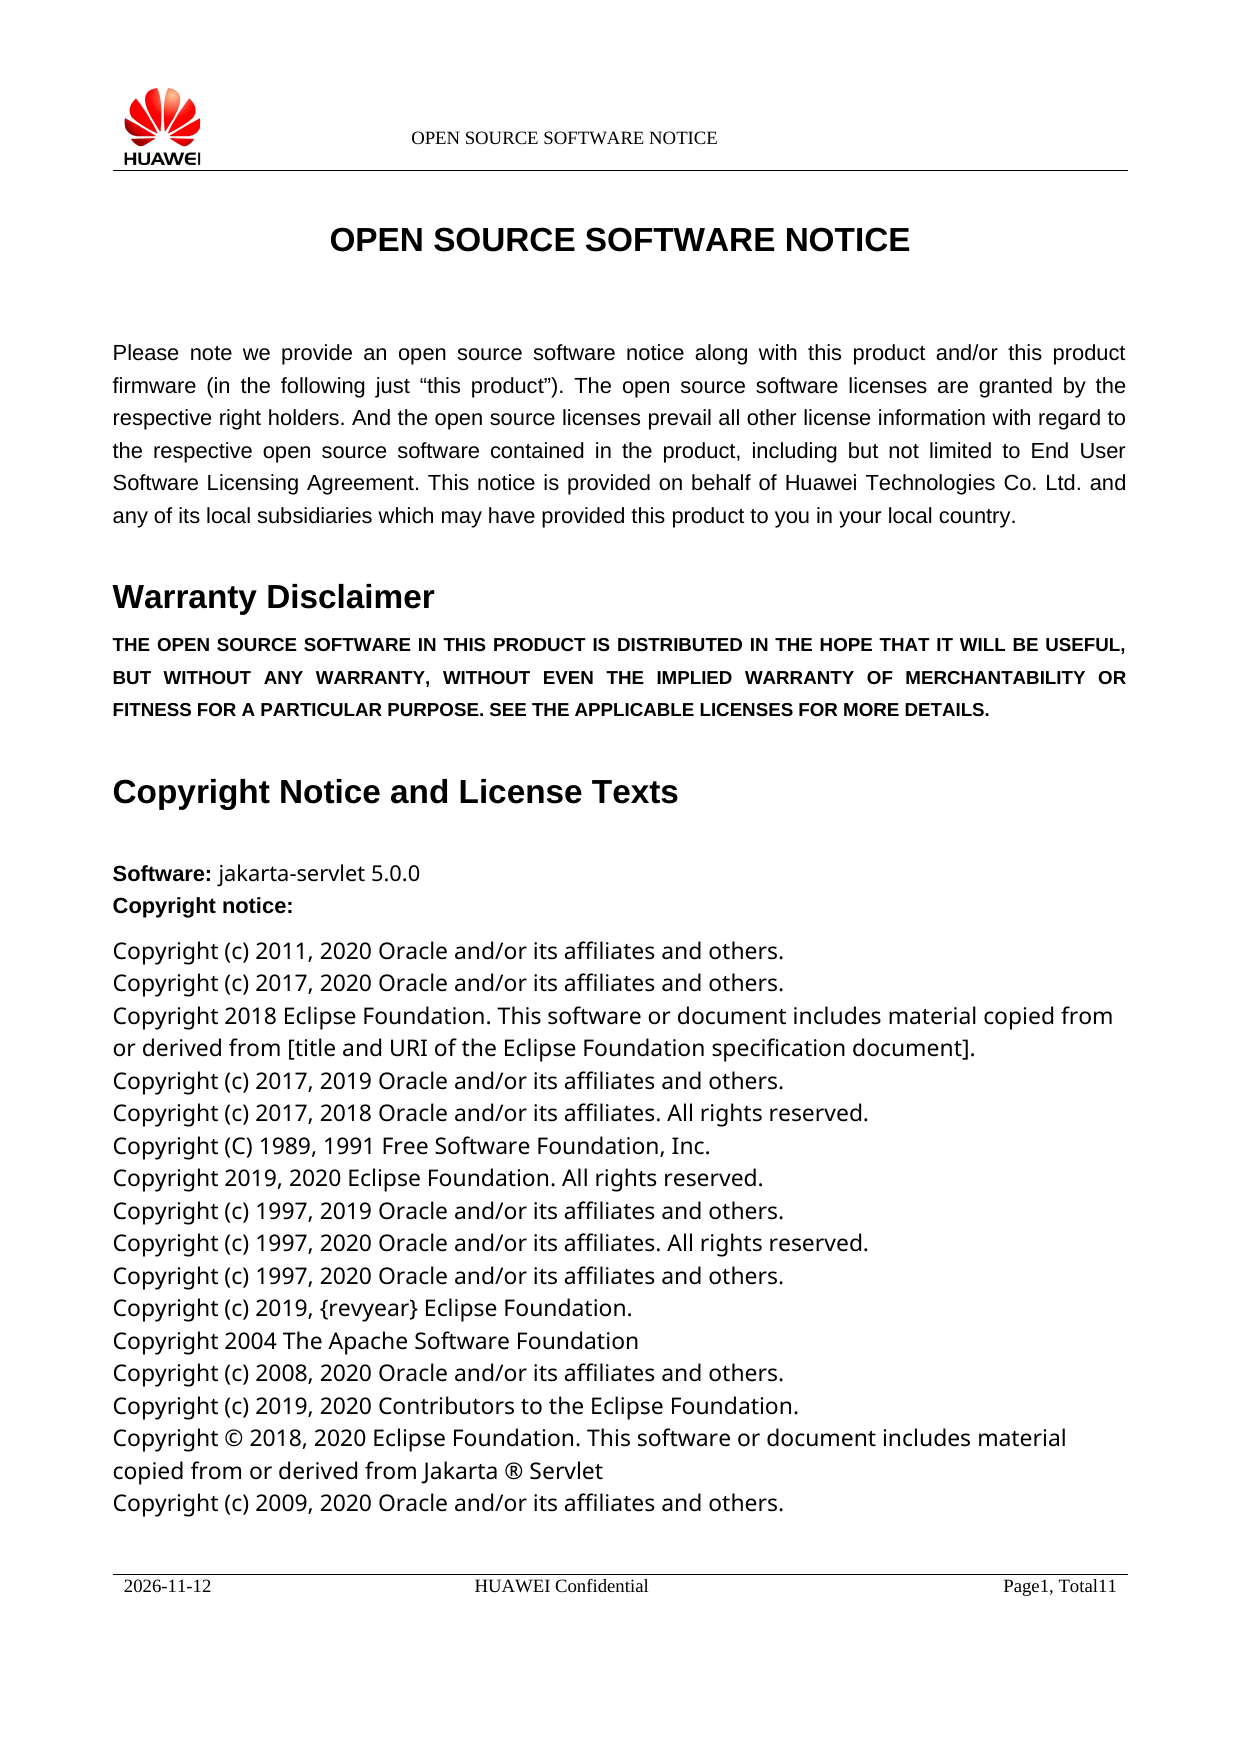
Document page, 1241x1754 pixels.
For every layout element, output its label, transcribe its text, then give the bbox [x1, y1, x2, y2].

text OPEN SOURCE SOFTWARE NOTICE [112, 206, 1128, 271]
text Copyright Notice and License Texts [112, 759, 1128, 824]
text The open source software in this product is distributed in the hope that it will be useful, but WITHOUT ANY WARRANTY, without even the implied warranty of MERCHANTABILITY or FITNESS FOR A PARTICULAR PURPOSE. See the applicable licenses for more details. [112, 629, 1128, 726]
text Copyright notice: [112, 889, 1128, 921]
picture [124, 88, 201, 165]
text Please note we provide an open source software notice along with this product and/or this product firmware (in the following just “this product”). The open source software licenses are granted by the respective right holders. And the open source licenses prevail all other license information with regard to the respective open source software contained in the product, including but not limited to End User Software Licensing Agreement. This notice is provided on behalf of Huawei Technologies Co. Ltd. and any of its local subsidiaries which may have provided this product to you in your local country. [112, 336, 1128, 531]
text Warranty Disclaimer [112, 564, 1128, 629]
text Copyright (c) 2011, 2020 Oracle and/or its affiliates and others. Copyright (c) 2017, 2020 Oracle and/or its affiliates and others. Copyright 2018 Eclipse Foundation. This software or document includes material copied from or derived from [title and URI of the Eclipse Foundation specification document]. Copyright (c) 2017, 2019 Oracle and/or its affiliates and others. Copyright (c) 2017, 2018 Oracle and/or its affiliates. All rights reserved. Copyright (C) 1989, 1991 Free Software Foundation, Inc. Copyright 2019, 2020 Eclipse Foundation. All rights reserved. Copyright (c) 1997, 2019 Oracle and/or its affiliates and others. Copyright (c) 1997, 2020 Oracle and/or its affiliates. All rights reserved. Copyright (c) 1997, 2020 Oracle and/or its affiliates and others. Copyright (c) 2019, {revyear} Eclipse Foundation. Copyright 2004 The Apache Software Foundation Copyright (c) 2008, 2020 Oracle and/or its affiliates and others. Copyright (c) 2019, 2020 Contributors to the Eclipse Foundation. Copyright © 2018, 2020 Eclipse Foundation. This software or document includes material copied from or derived from Jakarta ® Servlet Copyright (c) 2009, 2020 Oracle and/or its affiliates and others. [112, 934, 1128, 1551]
title Software: jakarta-servlet 5.0.0 [112, 856, 1128, 889]
